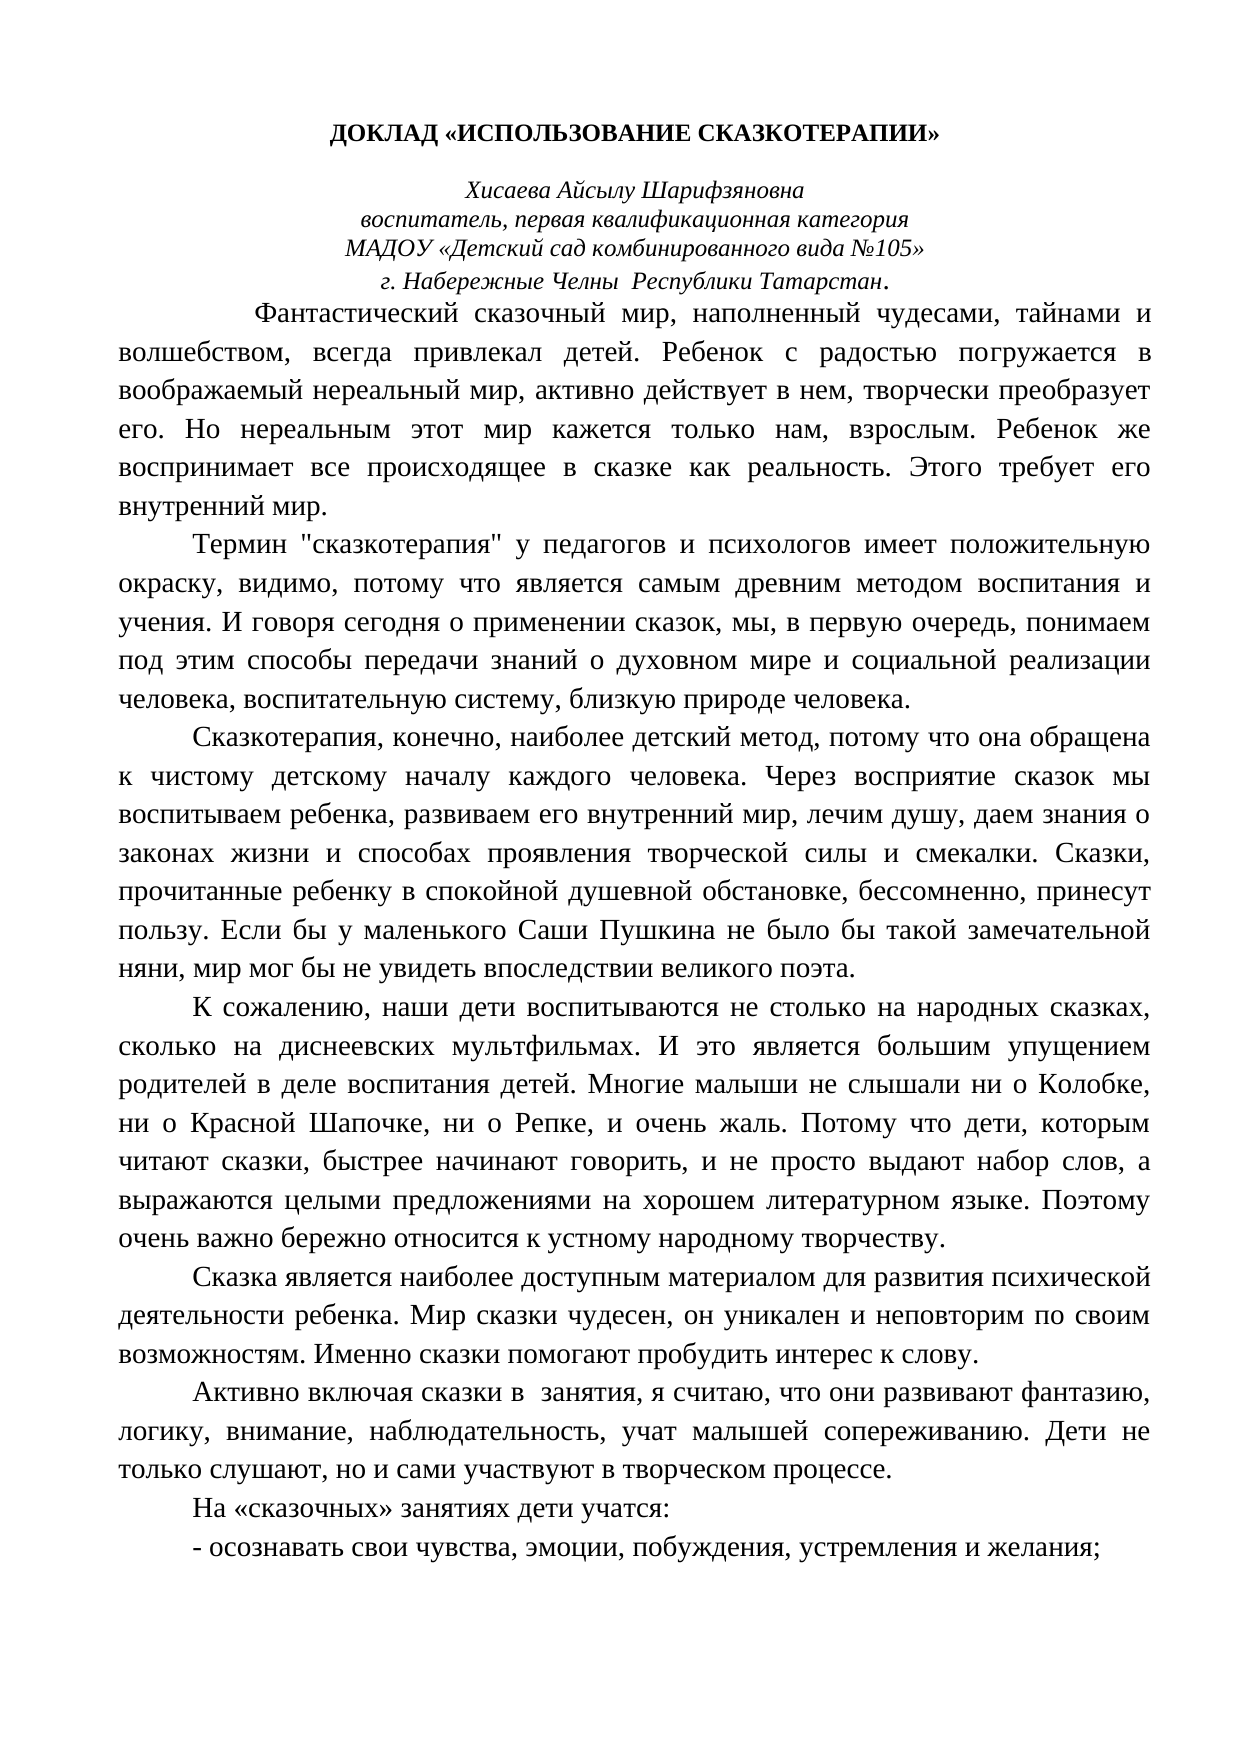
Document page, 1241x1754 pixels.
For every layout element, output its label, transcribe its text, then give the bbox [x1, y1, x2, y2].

text Сказка является наиболее доступным материалом для развития психической деятельности ребенка. Мир сказки чудесен, он уникален и неповторим по своим возможностям. Именно сказки помогают пробудить интерес к слову. [118, 1259, 1152, 1369]
text МАДОУ «Детский сад комбинированного вида №105» [118, 233, 1152, 262]
text доклад «использование сказкотерапии» [118, 118, 1152, 147]
text Хисаева Айсылу Шарифзяновна [118, 176, 1152, 204]
text К сожалению, наши дети воспитываются не столько на народных сказках, сколько на диснеевских мультфильмах. И это является большим упущением родителей в деле воспитания детей. Многие малыши не слышали ни о Колобке, ни о Красной Шапочке, ни о Репке, и очень жаль. Потому что дети, которым читают сказки, быстрее начинают говорить, и не просто выдают набор слов, а выражаются целыми предложениями на хорошем литературном языке. Поэтому очень важно бережно относится к устному народному творчеству. [118, 989, 1152, 1254]
text воспитатель, первая квалификационная категория [118, 204, 1152, 233]
text г. Набережные Челны Республики Татарстан. [118, 262, 1152, 295]
text Сказкотерапия, конечно, наиболее детский метод, потому что она обращена к чистому детскому началу каждого человека. Через восприятие сказок мы воспитываем ребенка, развиваем его внутренний мир, лечим душу, даем знания о законах жизни и способах проявления творческой силы и смекалки. Сказки, прочитанные ребенку в спокойной душевной обстановке, бессомненно, принесут пользу. Если бы у маленького Саши Пушкина не было бы такой замечательной няни, мир мог бы не увидеть впоследствии великого поэта. [118, 719, 1152, 984]
text Термин "сказкотерапия" у педагогов и психологов имеет положительную окраску, видимо, потому что является самым древним методом воспитания и учения. И говоря сегодня о применении сказок, мы, в первую очередь, понимаем под этим способы передачи знаний о духовном мире и социальной реализации человека, воспитательную систему, близкую природе человека. [118, 527, 1152, 714]
text Активно включая сказки в занятия, я считаю, что они развивают фантазию, логику, внимание, наблюдательность, учат малышей сопереживанию. Дети не только слушают, но и сами участвуют в творческом процессе. [118, 1374, 1152, 1485]
text На «сказочных» занятиях дети учатся: [118, 1490, 1152, 1524]
text - осознавать свои чувства, эмоции, побуждения, устремления и желания; [118, 1529, 1152, 1562]
text Фантастический сказочный мир, наполненный чудесами, тайнами и волшебством, всегда привлекал детей. Ребенок с радостью погружается в воображаемый нереальный мир, активно действует в нем, творчески преобразует его. Но нереальным этот мир кажется только нам, взрослым. Ребенок же воспринимает все происходящее в сказке как реальность. Этого требует его внутренний мир. [118, 295, 1152, 522]
